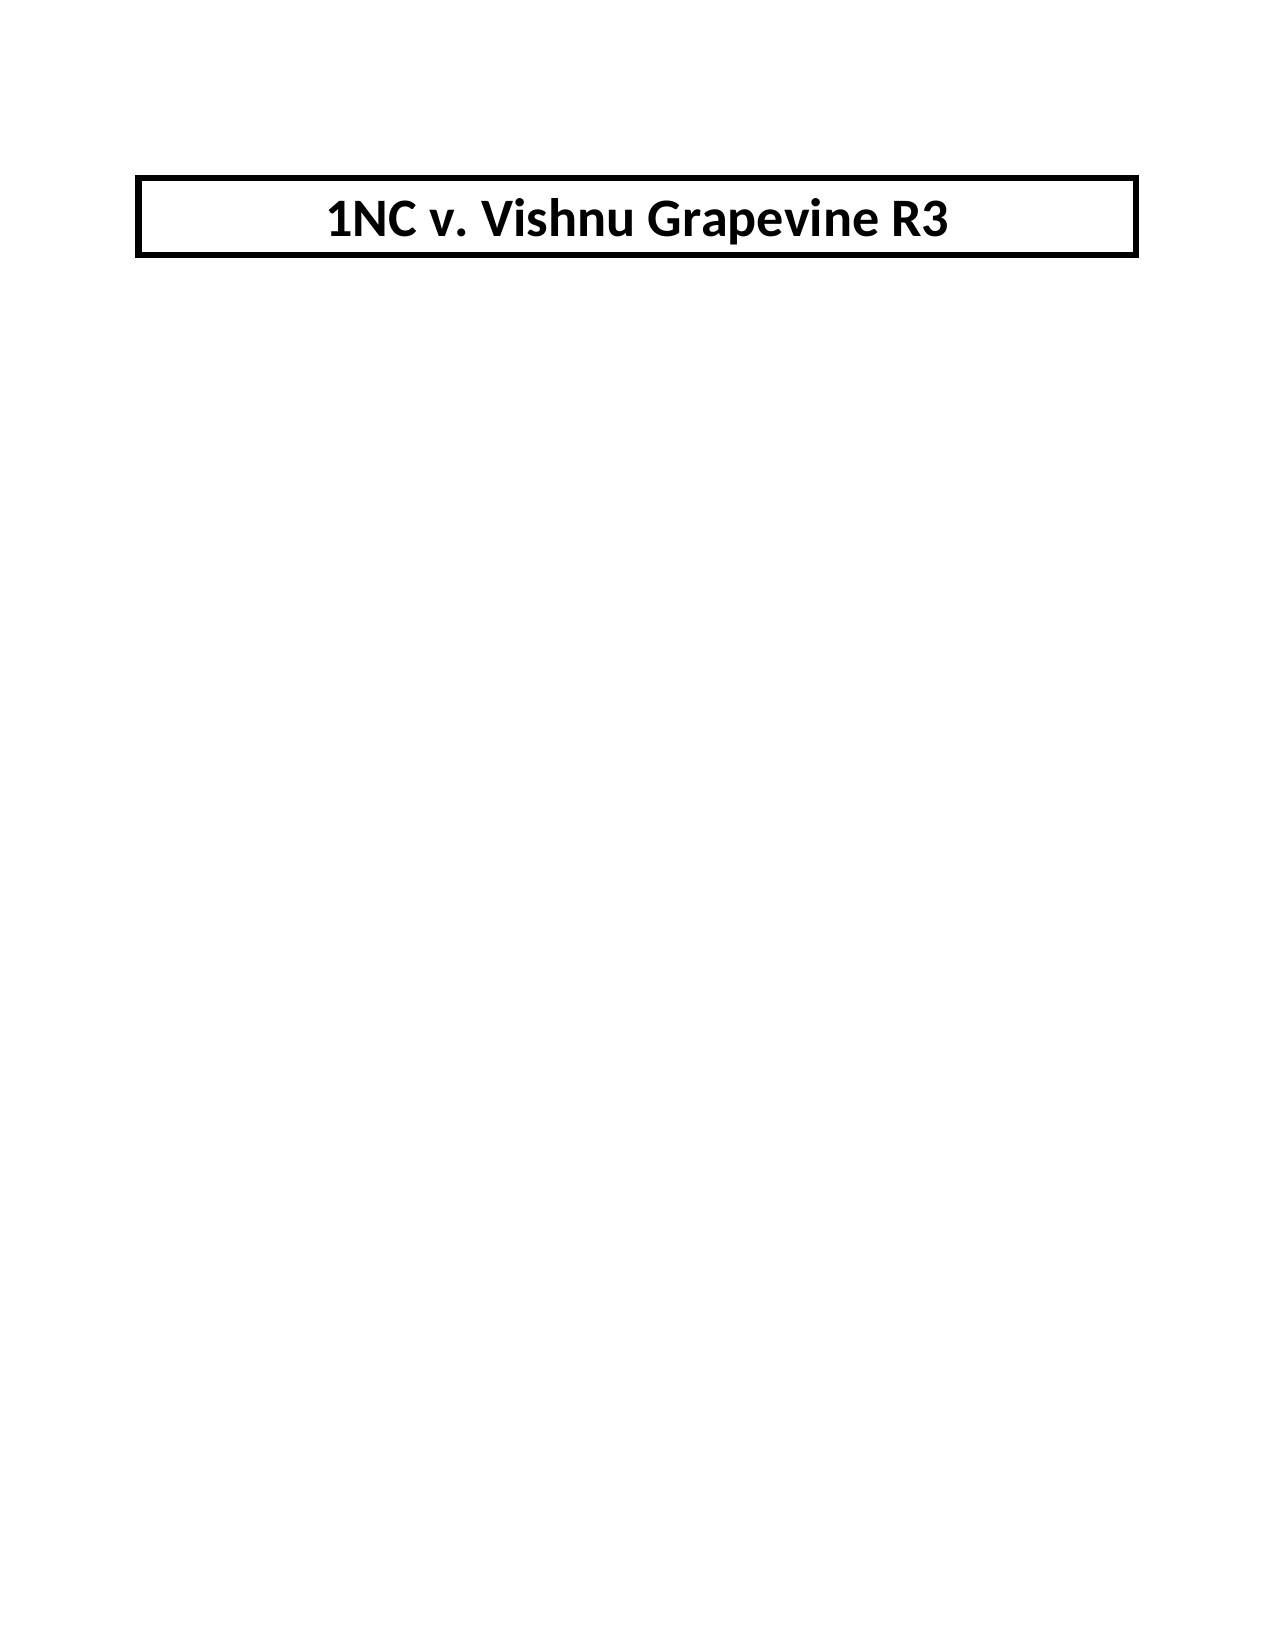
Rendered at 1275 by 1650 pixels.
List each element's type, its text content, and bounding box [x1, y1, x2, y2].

subtitle 1NC v. Vishnu Grapevine R3 [142, 181, 1133, 252]
